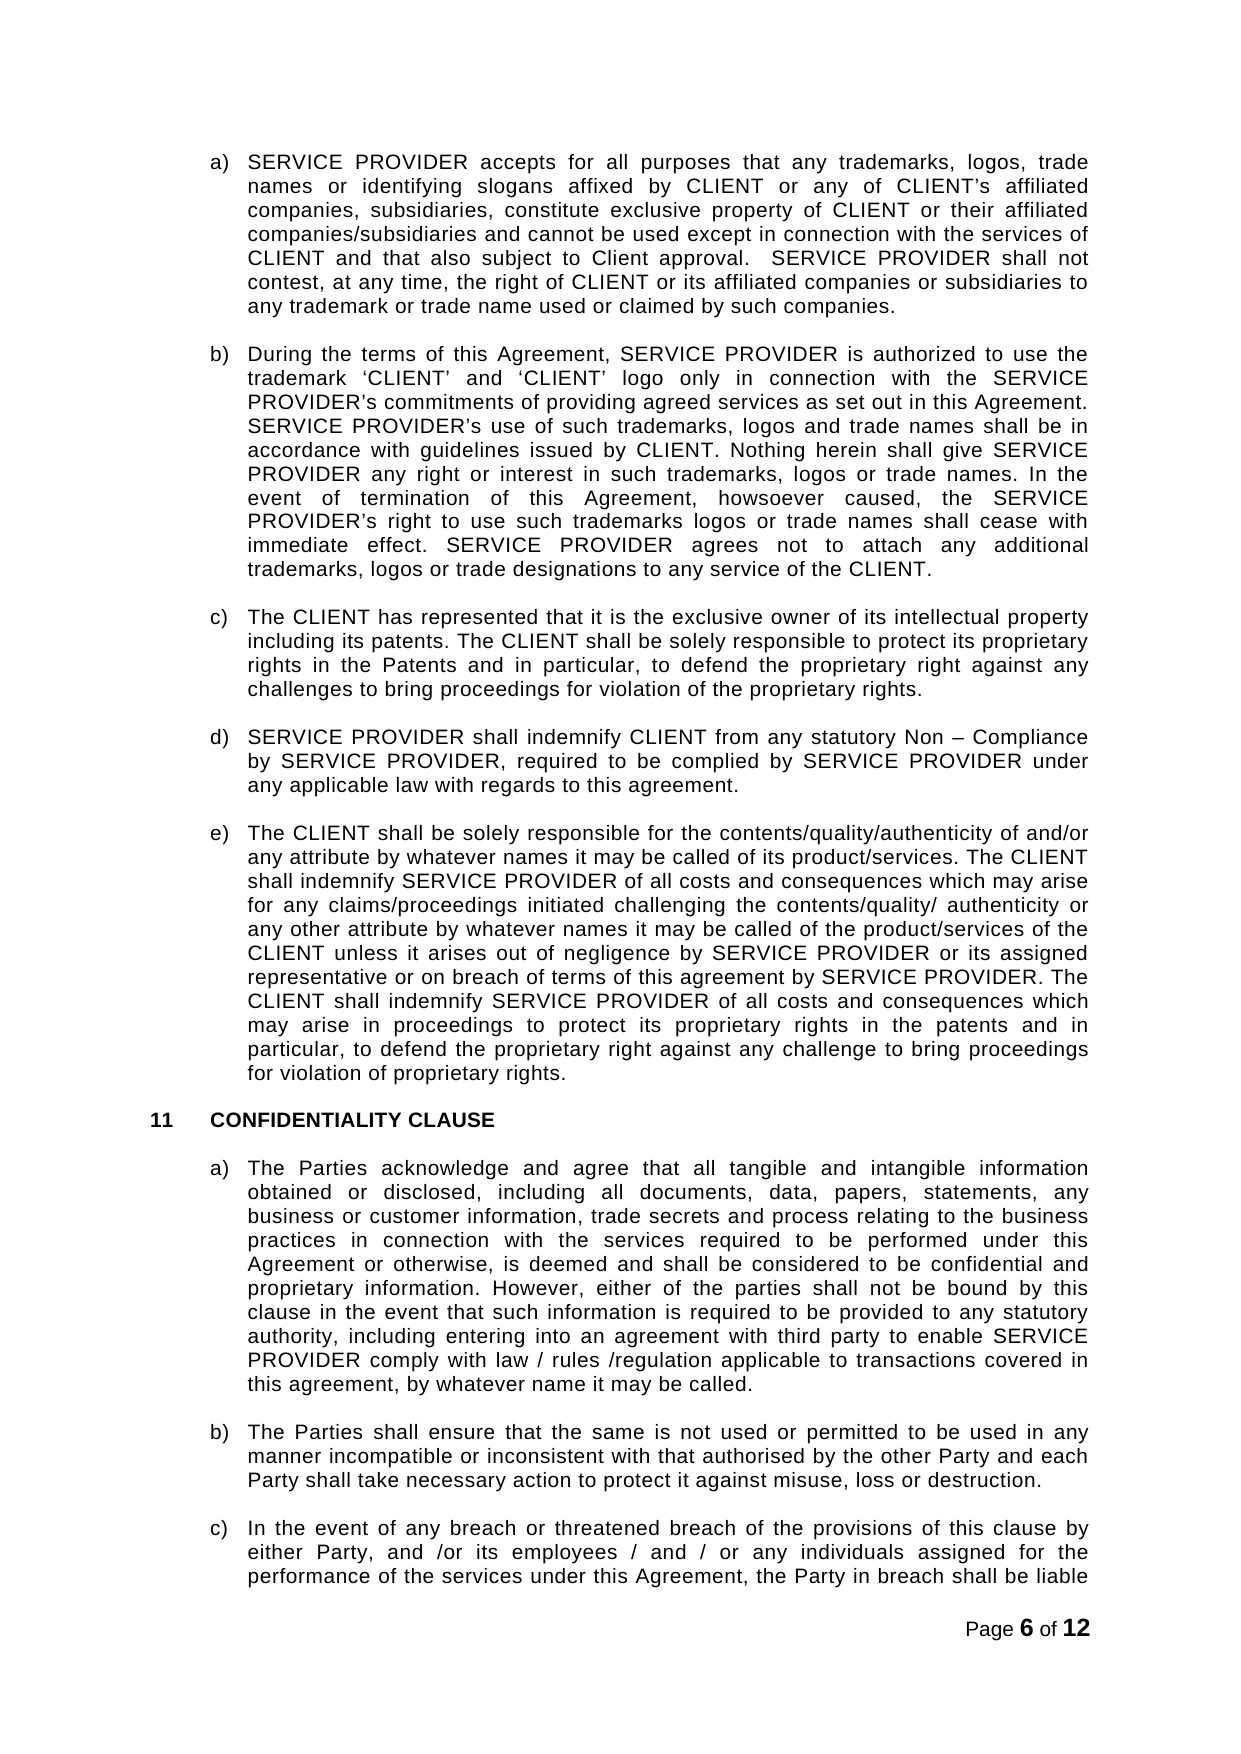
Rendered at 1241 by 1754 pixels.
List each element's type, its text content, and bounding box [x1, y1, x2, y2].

list SERVICE PROVIDER accepts for all purposes that any trademarks, logos, trade names or identifying slogans affixed by CLIENT or any of CLIENT’s affiliated companies, subsidiaries, constitute exclusive property of CLIENT or their affiliated companies/subsidiaries and cannot be used except in connection with the services of CLIENT and that also subject to Client approval. SERVICE PROVIDER shall not contest, at any time, the right of CLIENT or its affiliated companies or subsidiaries to any trademark or trade name used or claimed by such companies. [210, 150, 1090, 318]
list CONFIDENTIALITY CLAUSE [150, 1108, 1090, 1132]
list The CLIENT has represented that it is the exclusive owner of its intellectual property including its patents. The CLIENT shall be solely responsible to protect its proprietary rights in the Patents and in particular, to defend the proprietary right against any challenges to bring proceedings for violation of the proprietary rights. [210, 605, 1090, 701]
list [210, 1516, 1090, 1587]
list During the terms of this Agreement, SERVICE PROVIDER is authorized to use the trademark ‘CLIENT’ and ‘CLIENT’ logo only in connection with the SERVICE PROVIDER’s commitments of providing agreed services as set out in this Agreement. SERVICE PROVIDER’s use of such trademarks, logos and trade names shall be in accordance with guidelines issued by CLIENT. Nothing herein shall give SERVICE PROVIDER any right or interest in such trademarks, logos or trade names. In the event of termination of this Agreement, howsoever caused, the SERVICE PROVIDER’s right to use such trademarks logos or trade names shall cease with immediate effect. SERVICE PROVIDER agrees not to attach any additional trademarks, logos or trade designations to any service of the CLIENT. [210, 342, 1090, 581]
list The Parties acknowledge and agree that all tangible and intangible information obtained or disclosed, including all documents, data, papers, statements, any business or customer information, trade secrets and process relating to the business practices in connection with the services required to be performed under this Agreement or otherwise, is deemed and shall be considered to be confidential and proprietary information. However, either of the parties shall not be bound by this clause in the event that such information is required to be provided to any statutory authority, including entering into an agreement with third party to enable SERVICE PROVIDER comply with law / rules /regulation applicable to transactions covered in this agreement, by whatever name it may be called. [210, 1156, 1090, 1396]
list The Parties shall ensure that the same is not used or permitted to be used in any manner incompatible or inconsistent with that authorised by the other Party and each Party shall take necessary action to protect it against misuse, loss or destruction. [210, 1420, 1090, 1492]
list The CLIENT shall be solely responsible for the contents/quality/authenticity of and/or any attribute by whatever names it may be called of its product/services. The CLIENT shall indemnify SERVICE PROVIDER of all costs and consequences which may arise for any claims/proceedings initiated challenging the contents/quality/ authenticity or any other attribute by whatever names it may be called of the product/services of the CLIENT unless it arises out of negligence by SERVICE PROVIDER or its assigned representative or on breach of terms of this agreement by SERVICE PROVIDER. The CLIENT shall indemnify SERVICE PROVIDER of all costs and consequences which may arise in proceedings to protect its proprietary rights in the patents and in particular, to defend the proprietary right against any challenge to bring proceedings for violation of proprietary rights. [210, 821, 1090, 1084]
list SERVICE PROVIDER shall indemnify CLIENT from any statutory Non – Compliance by SERVICE PROVIDER, required to be complied by SERVICE PROVIDER under any applicable law with regards to this agreement. [210, 725, 1090, 797]
